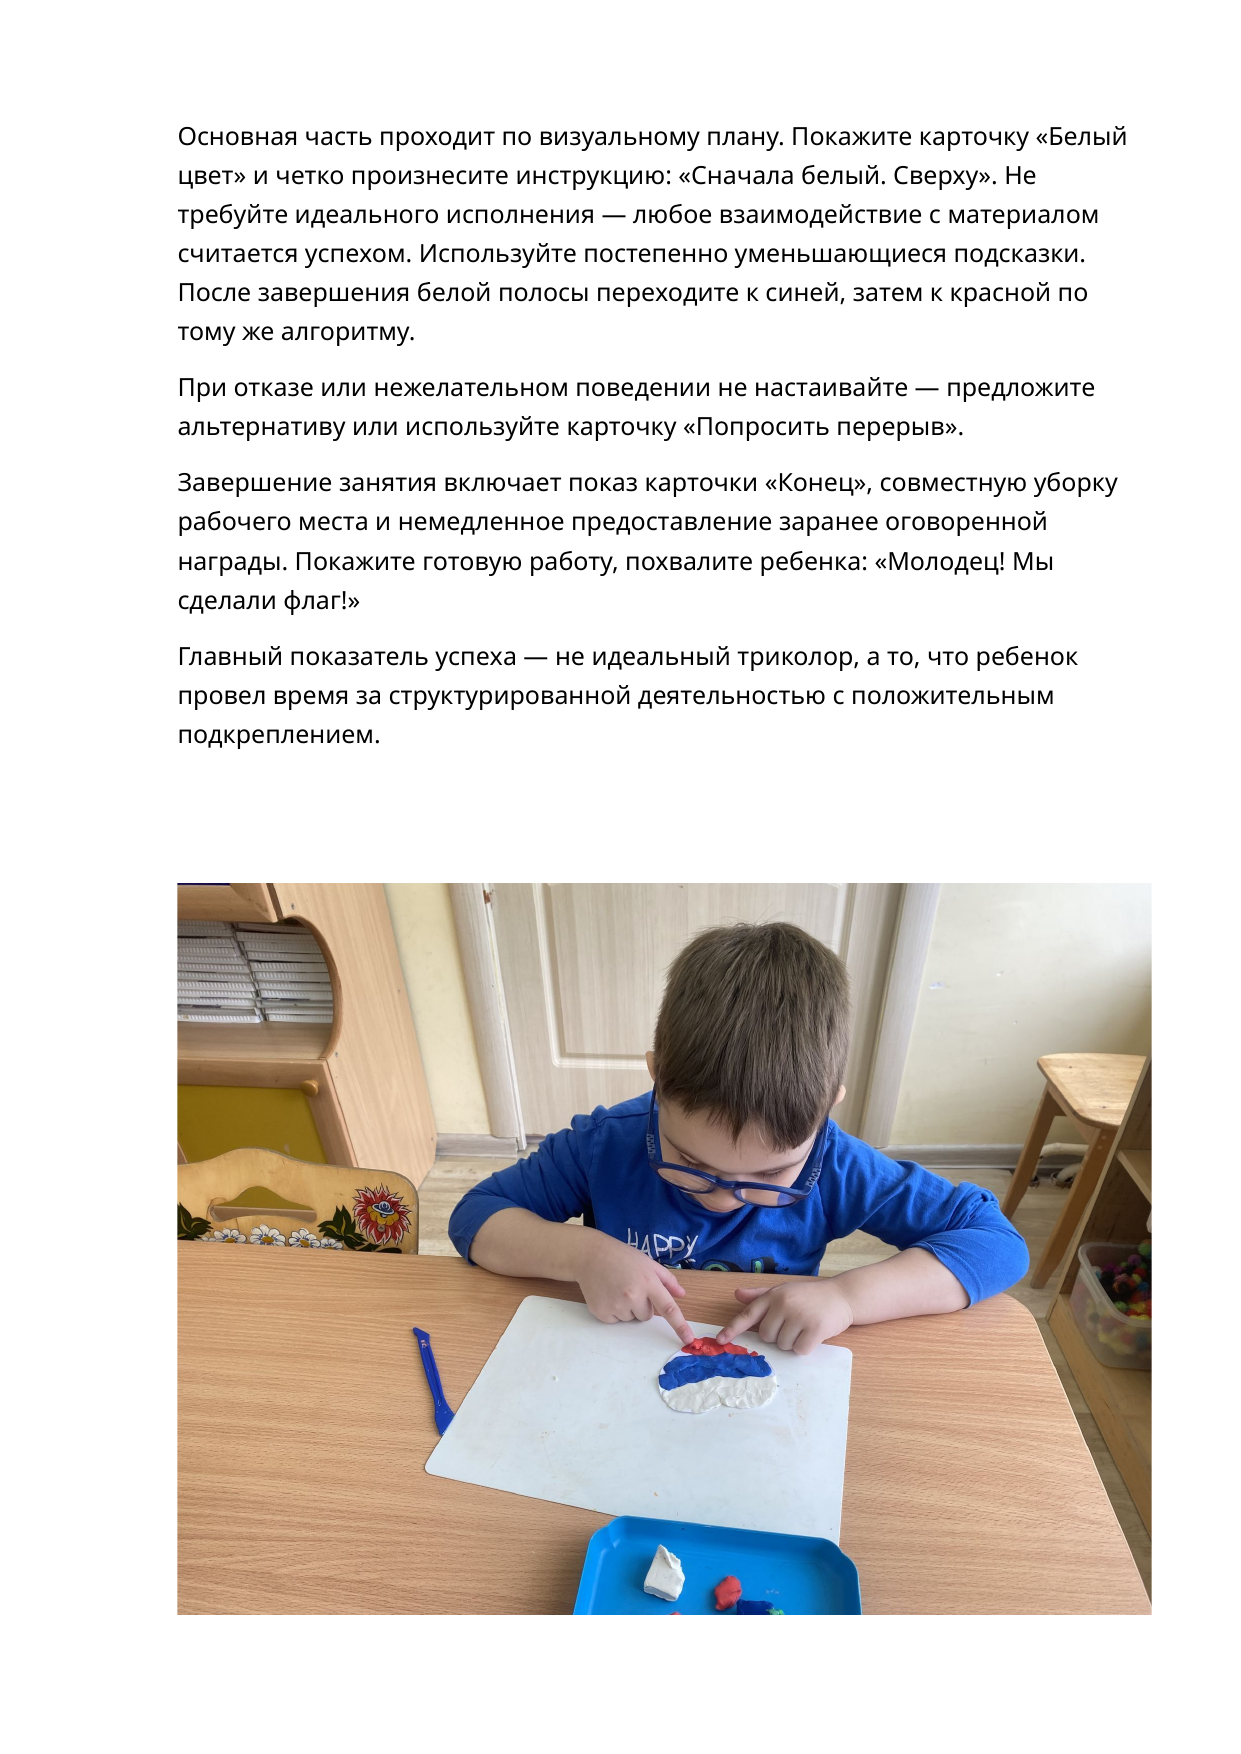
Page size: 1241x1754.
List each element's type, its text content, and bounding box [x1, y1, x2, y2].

text Главный показатель успеха — не идеальный триколор, а то, что ребенок провел время за структурированной деятельностью с положительным подкреплением. [177, 638, 1152, 751]
picture [177, 883, 1152, 1615]
text При отказе или нежелательном поведении не настаивайте — предложите альтернативу или используйте карточку «Попросить перерыв». [177, 370, 1152, 443]
text Основная часть проходит по визуальному плану. Покажите карточку «Белый цвет» и четко произнесите инструкцию: «Сначала белый. Сверху». Не требуйте идеального исполнения — любое взаимодействие с материалом считается успехом. Используйте постепенно уменьшающиеся подсказки. После завершения белой полосы переходите к синей, затем к красной по тому же алгоритму. [177, 118, 1152, 348]
text Завершение занятия включает показ карточки «Конец», совместную уборку рабочего места и немедленное предоставление заранее оговоренной награды. Покажите готовую работу, похвалите ребенка: «Молодец! Мы сделали флаг!» [177, 465, 1152, 616]
